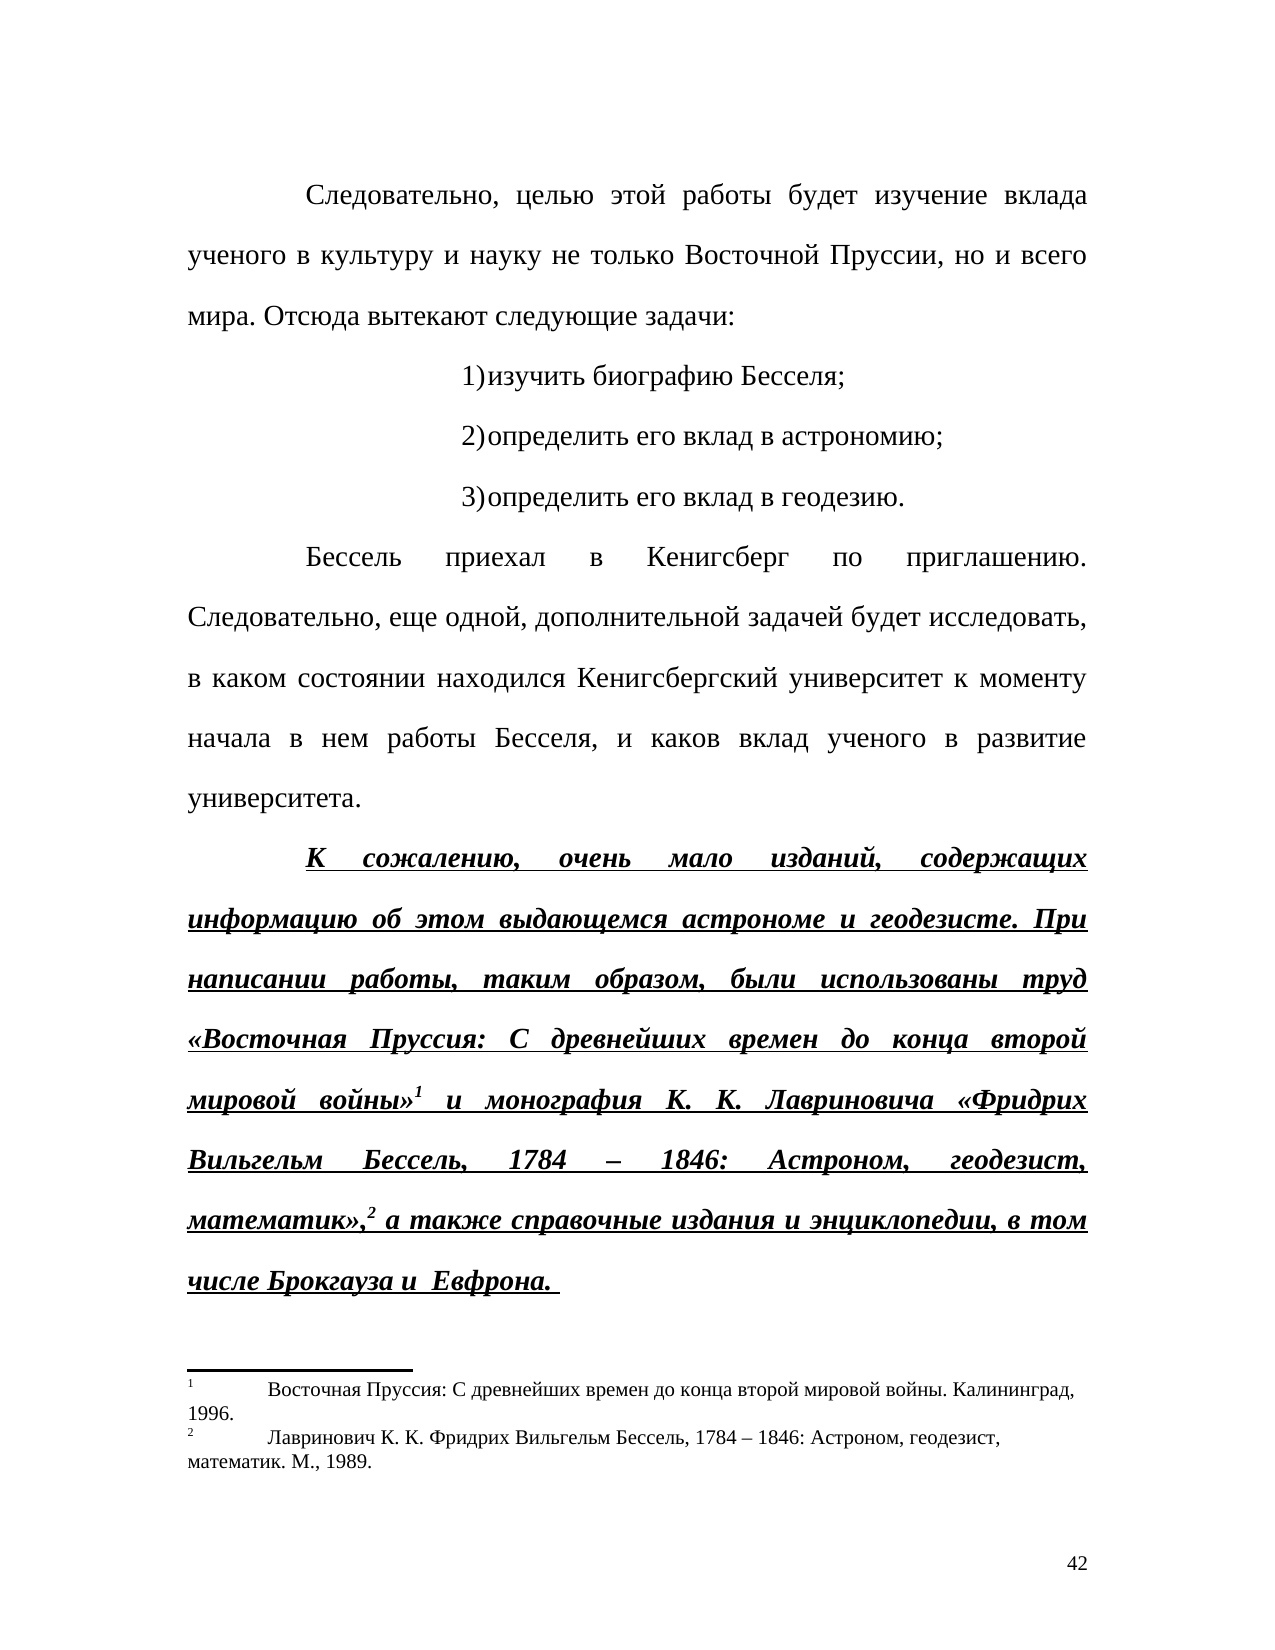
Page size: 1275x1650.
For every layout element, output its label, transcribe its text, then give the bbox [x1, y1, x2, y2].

list определить его вклад в геодезию. [343, 479, 1088, 512]
list определить его вклад в астрономию; [343, 418, 1088, 452]
text Бессель приехал в Кенигсберг по приглашению. Следовательно, еще одной, дополнительной задачей будет исследовать, в каком состоянии находился Кенигсбергский университет к моменту начала в нем работы Бесселя, и каков вклад ученого в развитие университета. [187, 539, 1088, 814]
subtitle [187, 1233, 1088, 1296]
list изучить биографию Бесселя; [343, 358, 1088, 392]
text Следовательно, целью этой работы будет изучение вклада ученого в культуру и науку не только Восточной Пруссии, но и всего мира. Отсюда вытекают следующие задачи: [187, 177, 1088, 331]
